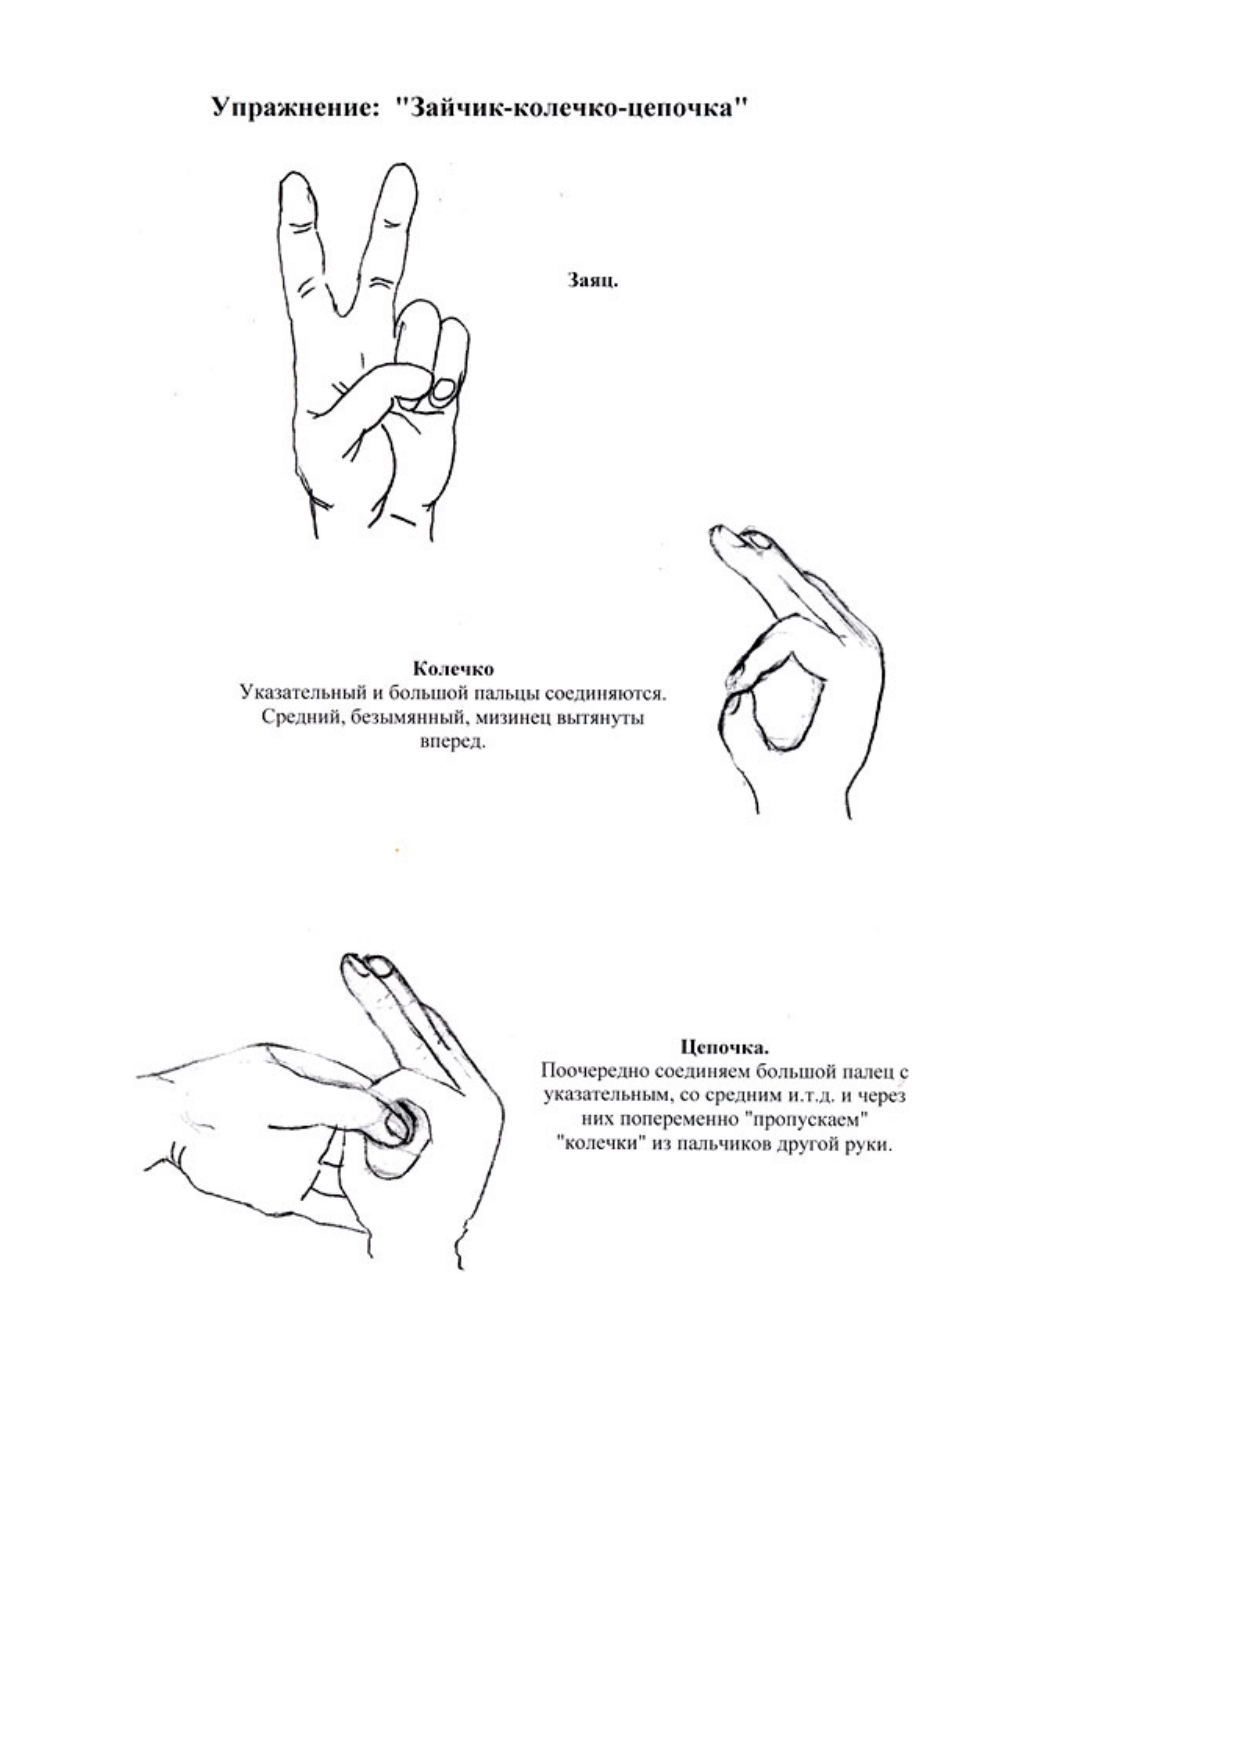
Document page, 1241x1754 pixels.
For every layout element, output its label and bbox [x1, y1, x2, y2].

picture [133, 88, 915, 1273]
